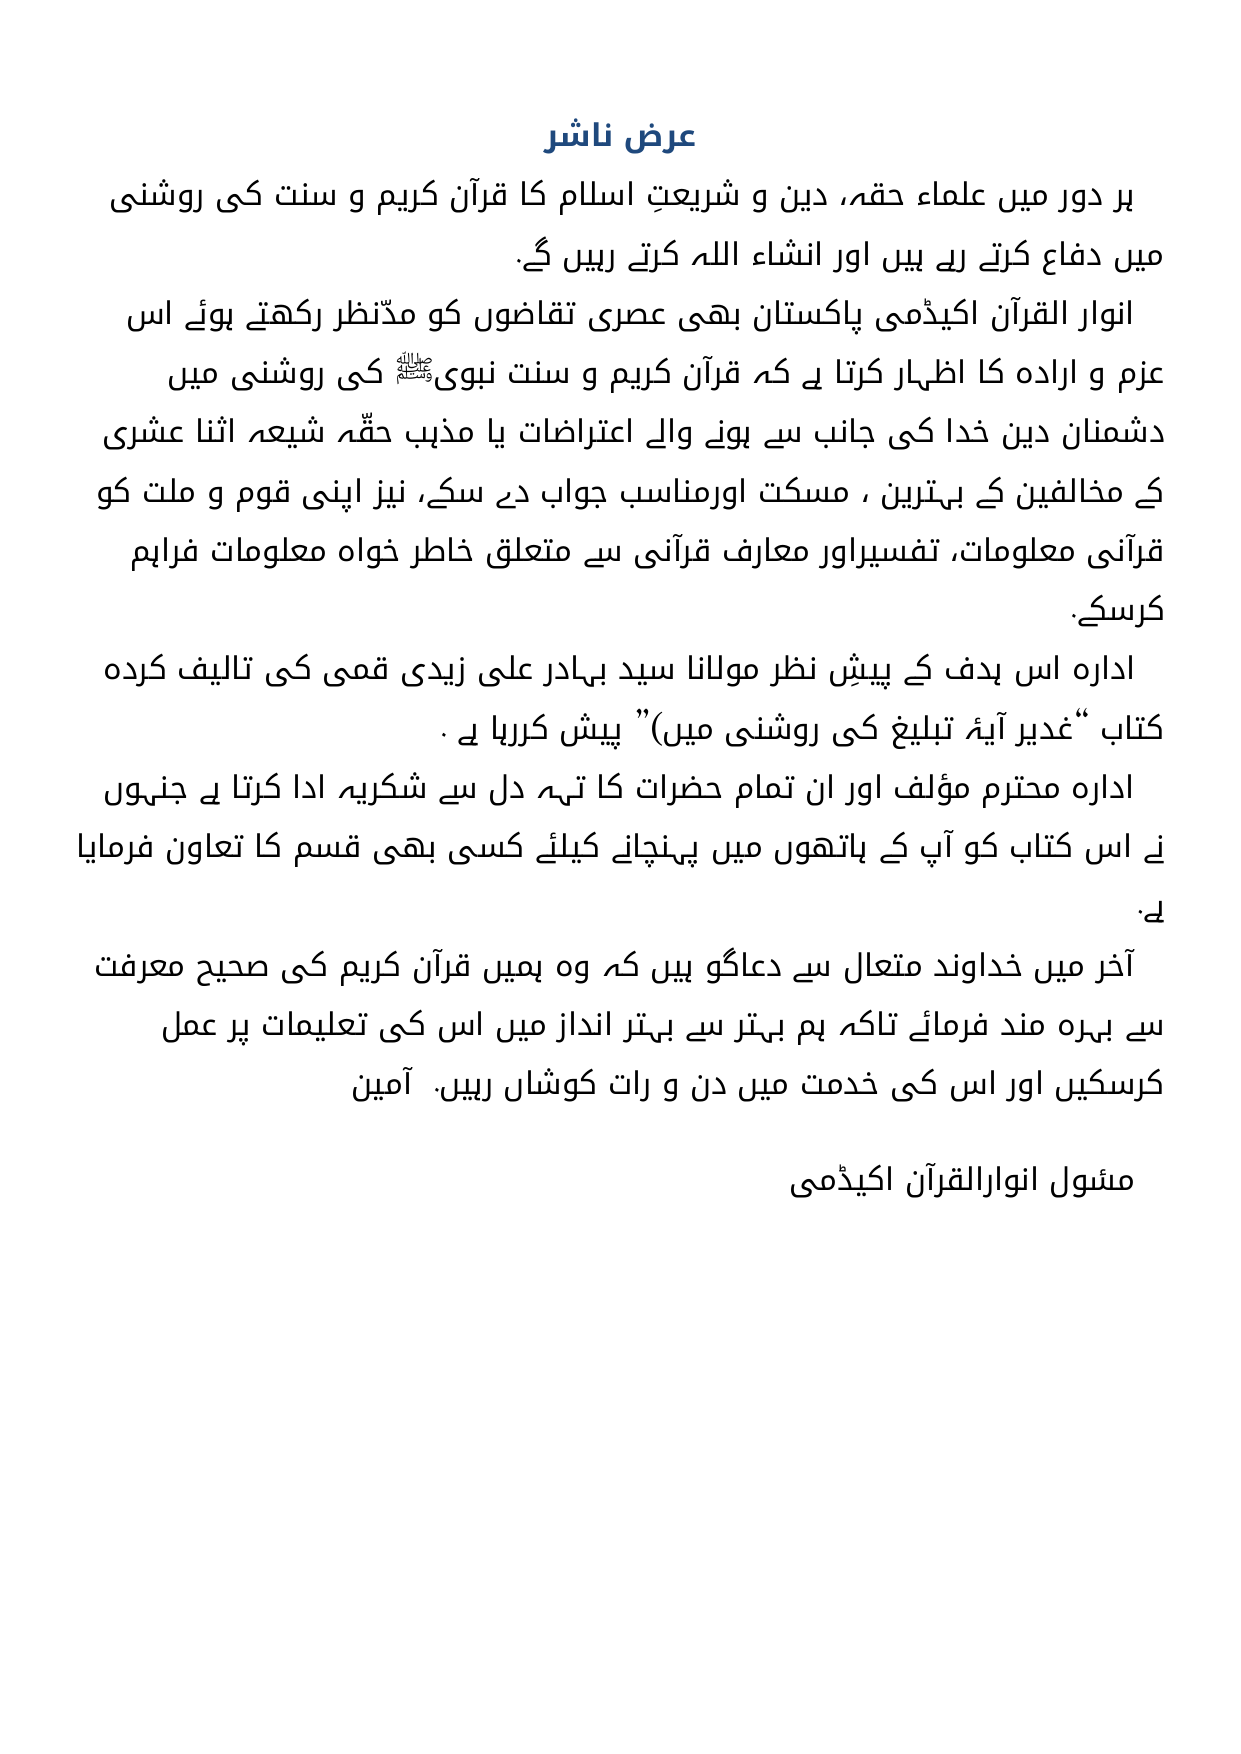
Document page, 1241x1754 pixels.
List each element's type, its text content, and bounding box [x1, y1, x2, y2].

text انوار القرآن اکیڈمی پاکستان بھی عصری تقاضوں کو مدّنظر رکھتے ہوئے اس عزم و ارادہ کا اظہار کرتا ہے کہ قرآن کریم و سنت نبویﷺ کی روشنی میں دشمنان دین خدا کی جانب سے ہونے والے اعتراضات یا مذہب حقّہ شیعہ اثنا عشری کے مخالفین کے بہترین ، مسکت اورمناسب جواب دے سکے، نیز اپنی قوم و ملت کو قرآنی معلومات، تفسیراور معارف قرآنی سے متعلق خاطر خواہ معلومات فراہم کرسکے. [75, 284, 1165, 640]
text ادارہ محترم مؤلف اور ان تمام حضرات کا تہہ دل سے شکریہ ادا کرتا ہے جنہوں نے اس کتاب کو آپ کے ہاتھوں میں پہنچانے کیلئے کسی بھی قسم کا تعاون فرمایا ہے. [75, 758, 1165, 936]
text مسٔول انوارالقرآن اکیڈمی [75, 1150, 1165, 1209]
text آخر میں خداوند متعال سے دعاگو ہیں کہ وہ ہمیں قرآن کریم کی صحیح معرفت سے بہرہ مند فرمائے تاکہ ہم بہتر سے بہتر انداز میں اس کی تعلیمات پر عمل کرسکیں اور اس کی خدمت میں دن و رات کوشاں رہیں. آمین [75, 936, 1165, 1114]
subtitle عرض ناشر [75, 106, 1165, 166]
text ہر دور میں علماء حقہ، دین و شریعتِ اسلام کا قرآن کریم و سنت کی روشنی میں دفاع کرتے رہے ہیں اور انشاء اللہ کرتے رہیں گے. [75, 166, 1165, 284]
text ادارہ اس ہدف کے پیشِ نظر مولانا سید بہادر علی زیدی قمی کی تالیف کردہ کتاب “غدیر آیۂ تبلیغ کی روشنی میں)” پیش کررہا ہے . [75, 640, 1165, 758]
